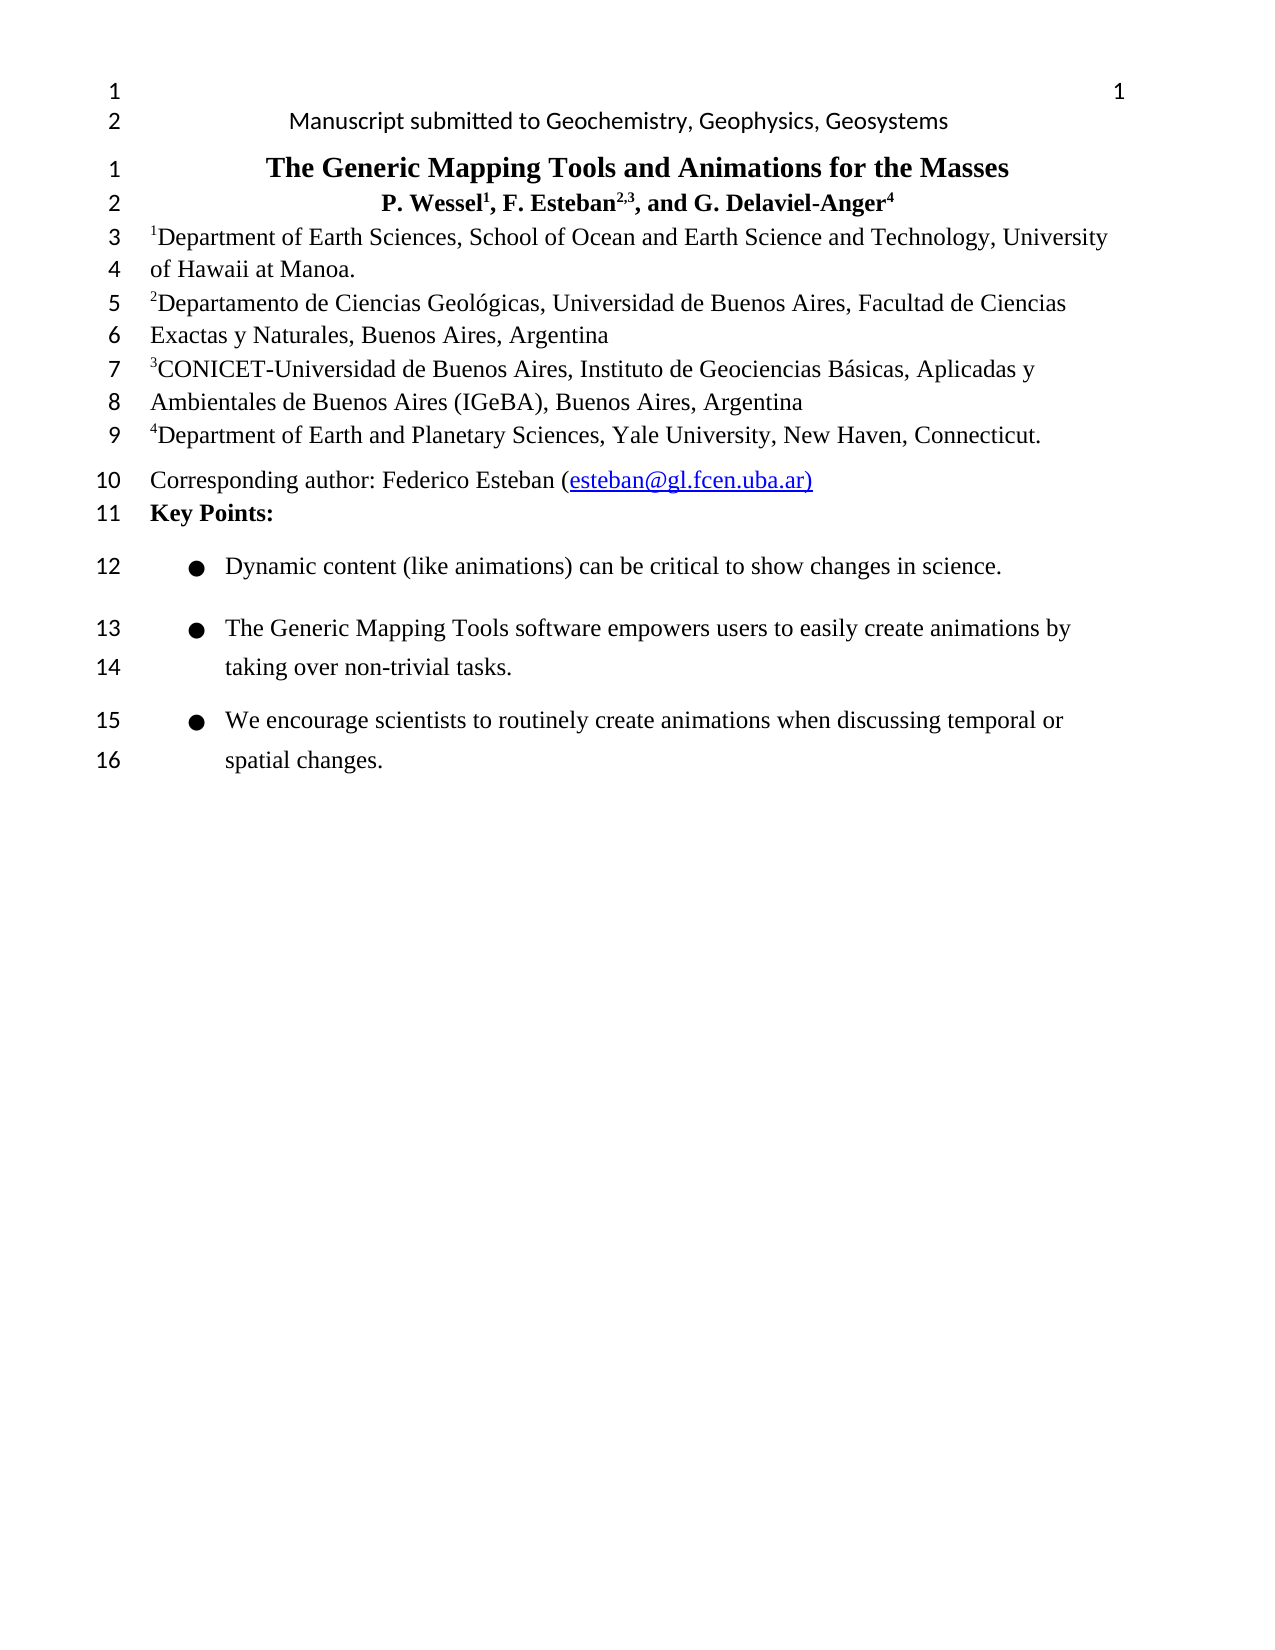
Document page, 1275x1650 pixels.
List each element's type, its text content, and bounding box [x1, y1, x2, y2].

text 4Department of Earth and Planetary Sciences, Yale University, New Haven, Connecticut. [150, 420, 1125, 448]
text 3CONICET-Universidad de Buenos Aires, Instituto de Geociencias Básicas, Aplicadas y Ambientales de Buenos Aires (IGeBA), Buenos Aires, Argentina [150, 354, 1125, 415]
text 2Departamento de Ciencias Geológicas, Universidad de Buenos Aires, Facultad de Ciencias Exactas y Naturales, Buenos Aires, Argentina [150, 288, 1125, 349]
text Corresponding author: Federico Esteban (esteban@gl.fcen.uba.ar) [150, 465, 1125, 494]
text The Generic Mapping Tools and Animations for the Masses [150, 150, 1125, 183]
list Dynamic content (like animations) can be critical to show changes in science. [187, 544, 1125, 586]
text 1Department of Earth Sciences, School of Ocean and Earth Science and Technology, University of Hawaii at Manoa. [150, 222, 1125, 283]
list We encourage scientists to routinely create animations when discussing temporal or spatial changes. [187, 698, 1125, 773]
list The Generic Mapping Tools software empowers users to easily create animations by taking over non-trivial tasks. [187, 605, 1125, 681]
text P. Wessel1, F. Esteban2,3, and G. Delaviel-Anger4 [150, 188, 1125, 217]
text Key Points: [150, 498, 1125, 527]
